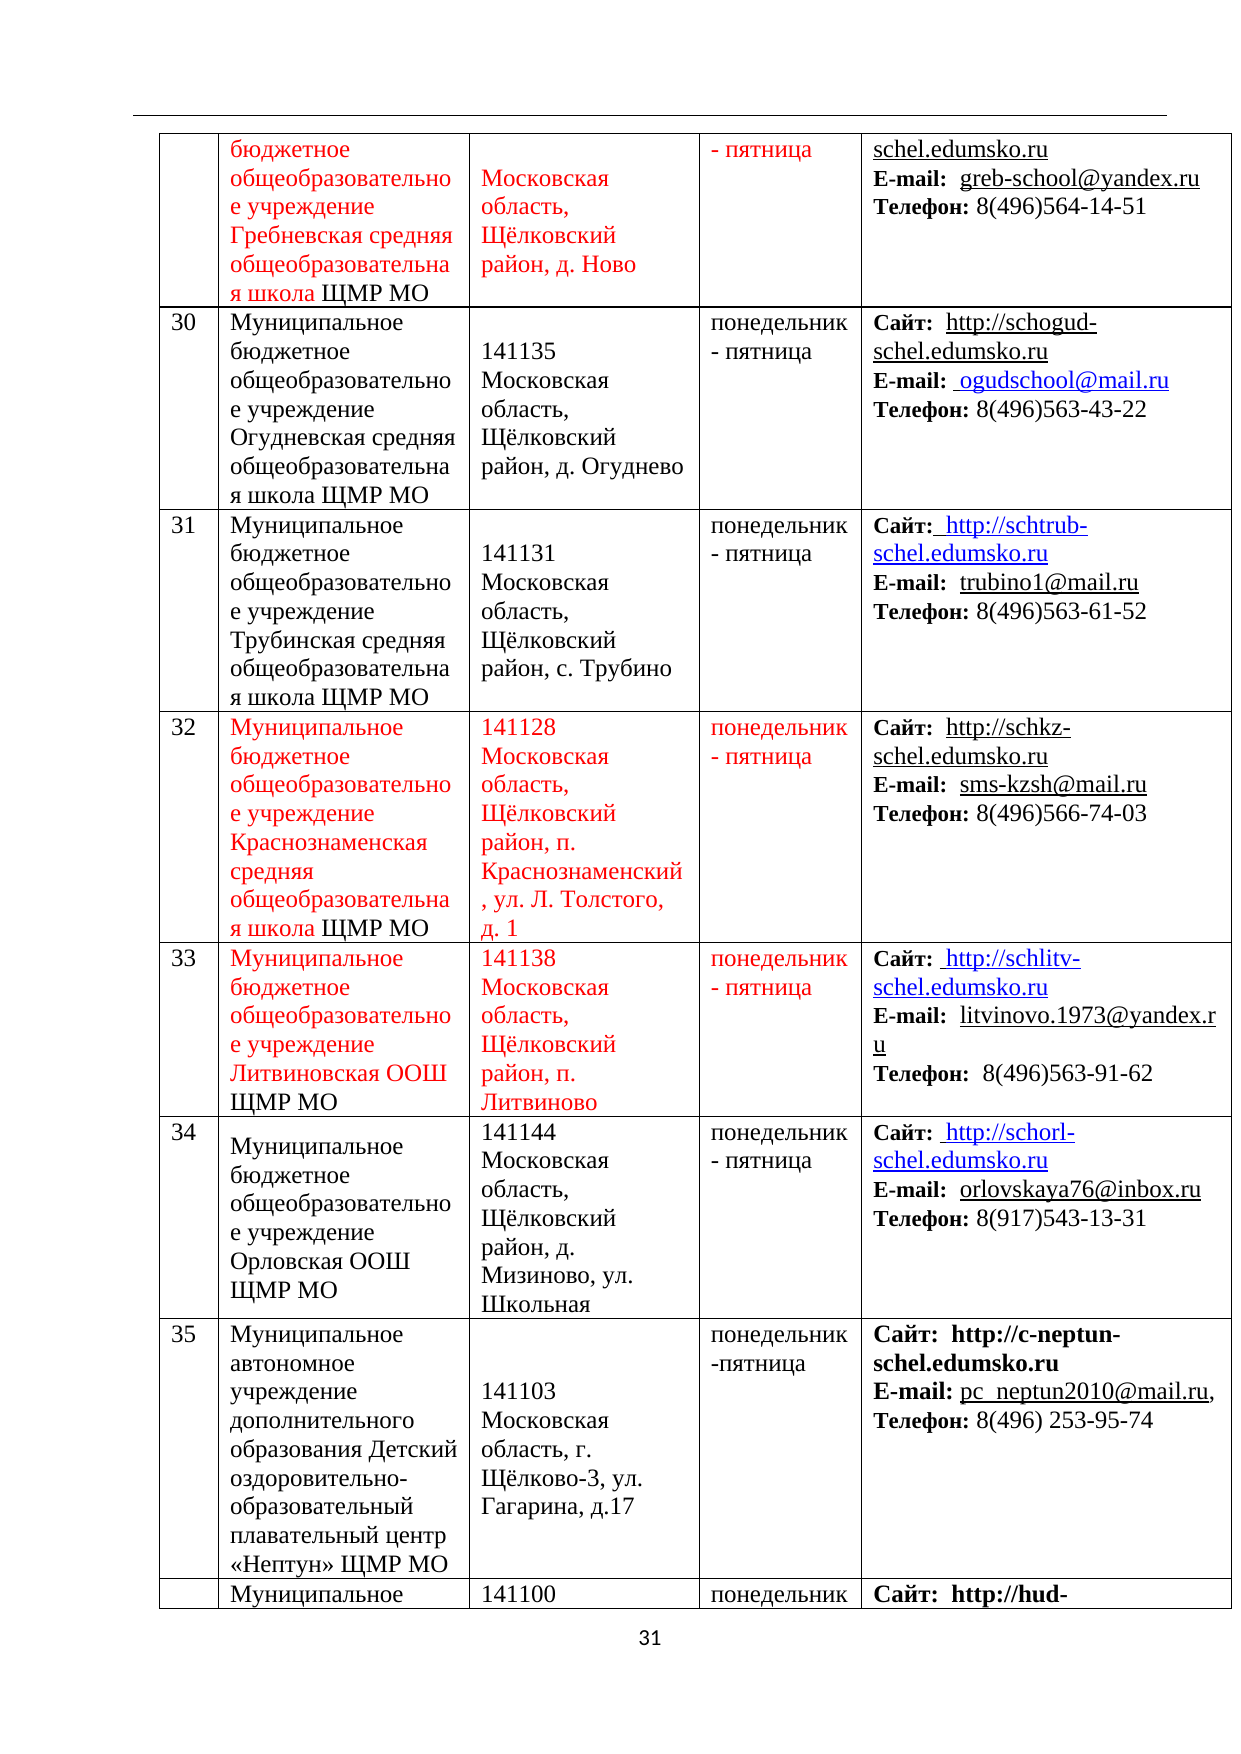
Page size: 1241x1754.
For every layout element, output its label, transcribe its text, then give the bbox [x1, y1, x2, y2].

table_cell понедельник - пятница [700, 510, 861, 711]
table_cell 141103 Московская область, г. Щёлково-3, ул. Гагарина, д.17 [470, 1319, 699, 1578]
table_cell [862, 134, 1231, 306]
table_cell 34 [160, 1117, 218, 1318]
table_cell Муниципальное бюджетное общеобразовательное учреждение Трубинская средняя общеобразовательная школа ЩМР МО [219, 510, 469, 711]
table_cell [862, 1579, 1231, 1607]
table_cell 141128 Московская область, Щёлковский район, п. Краснознаменский, ул. Л. Толстого, д. 1 [470, 712, 699, 942]
table_cell понедельник - пятница [700, 943, 861, 1116]
table_cell Сайт: http://schlitv-schel.edumsko.ru E-mail: litvinovo.1973@yandex.ru Телефон: 8(496)563-91-62 [862, 943, 1231, 1116]
table_cell понедельник - пятница [700, 308, 861, 509]
table_cell 29 [160, 134, 218, 306]
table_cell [219, 1579, 469, 1607]
table_cell Муниципальное бюджетное общеобразовательное учреждение Литвиновская ООШ ЩМР МО [219, 943, 469, 1116]
table_cell 32 [160, 712, 218, 942]
table_cell 33 [160, 943, 218, 1116]
table_cell Муниципальное бюджетное общеобразовательное учреждение Огудневская средняя общеобразовательная школа ЩМР МО [219, 308, 469, 509]
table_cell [700, 134, 861, 306]
table_cell 35 [160, 1319, 218, 1578]
table_cell 141135 Московская область, Щёлковский район, д. Огуднево [470, 308, 699, 509]
table_cell Сайт: http://c-neptun-schel.edumsko.ru E-mail: pc_neptun2010@mail.ru, Телефон: 8(496) 253-95-74 [862, 1319, 1231, 1578]
table_cell Сайт: http://schkz-schel.edumsko.ru E-mail: sms-kzsh@mail.ru Телефон: 8(496)566-74-03 [862, 712, 1231, 942]
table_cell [470, 1579, 699, 1607]
table_cell понедельник-пятница [700, 1579, 861, 1607]
table_cell 30 [160, 308, 218, 509]
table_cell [219, 134, 469, 306]
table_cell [470, 134, 699, 306]
table_cell 31 [160, 510, 218, 711]
table_cell понедельник-пятница [700, 1319, 861, 1578]
table_cell 141131 Московская область, Щёлковский район, с. Трубино [470, 510, 699, 711]
table_cell понедельник - пятница [700, 1117, 861, 1318]
table_cell 141144 Московская область, Щёлковский район, д. Мизиново, ул. Школьная [470, 1117, 699, 1318]
table_cell Муниципальное бюджетное общеобразовательное учреждение Орловская ООШ ЩМР МО [219, 1117, 469, 1318]
table_cell Муниципальное бюджетное общеобразовательное учреждение Краснознаменская средняя общеобразовательная школа ЩМР МО [219, 712, 469, 942]
table_cell 141138 Московская область, Щёлковский район, п. Литвиново [470, 943, 699, 1116]
table_cell Сайт: http://schtrub-schel.edumsko.ru E-mail: trubino1@mail.ru Телефон: 8(496)563-61-52 [862, 510, 1231, 711]
table_cell понедельник - пятница [700, 712, 861, 942]
table_cell Муниципальное автономное учреждение дополнительного образования Детский оздоровительно-образовательный плавательный центр «Нептун» ЩМР МО [219, 1319, 469, 1578]
table_cell [160, 1579, 218, 1607]
table_cell Сайт: http://schogud-schel.edumsko.ru E-mail: ogudschool@mail.ru Телефон: 8(496)563-43-22 [862, 308, 1231, 509]
table_cell Сайт: http://schorl-schel.edumsko.ru E-mail: orlovskaya76@inbox.ru Телефон: 8(917)543-13-31 [862, 1117, 1231, 1318]
